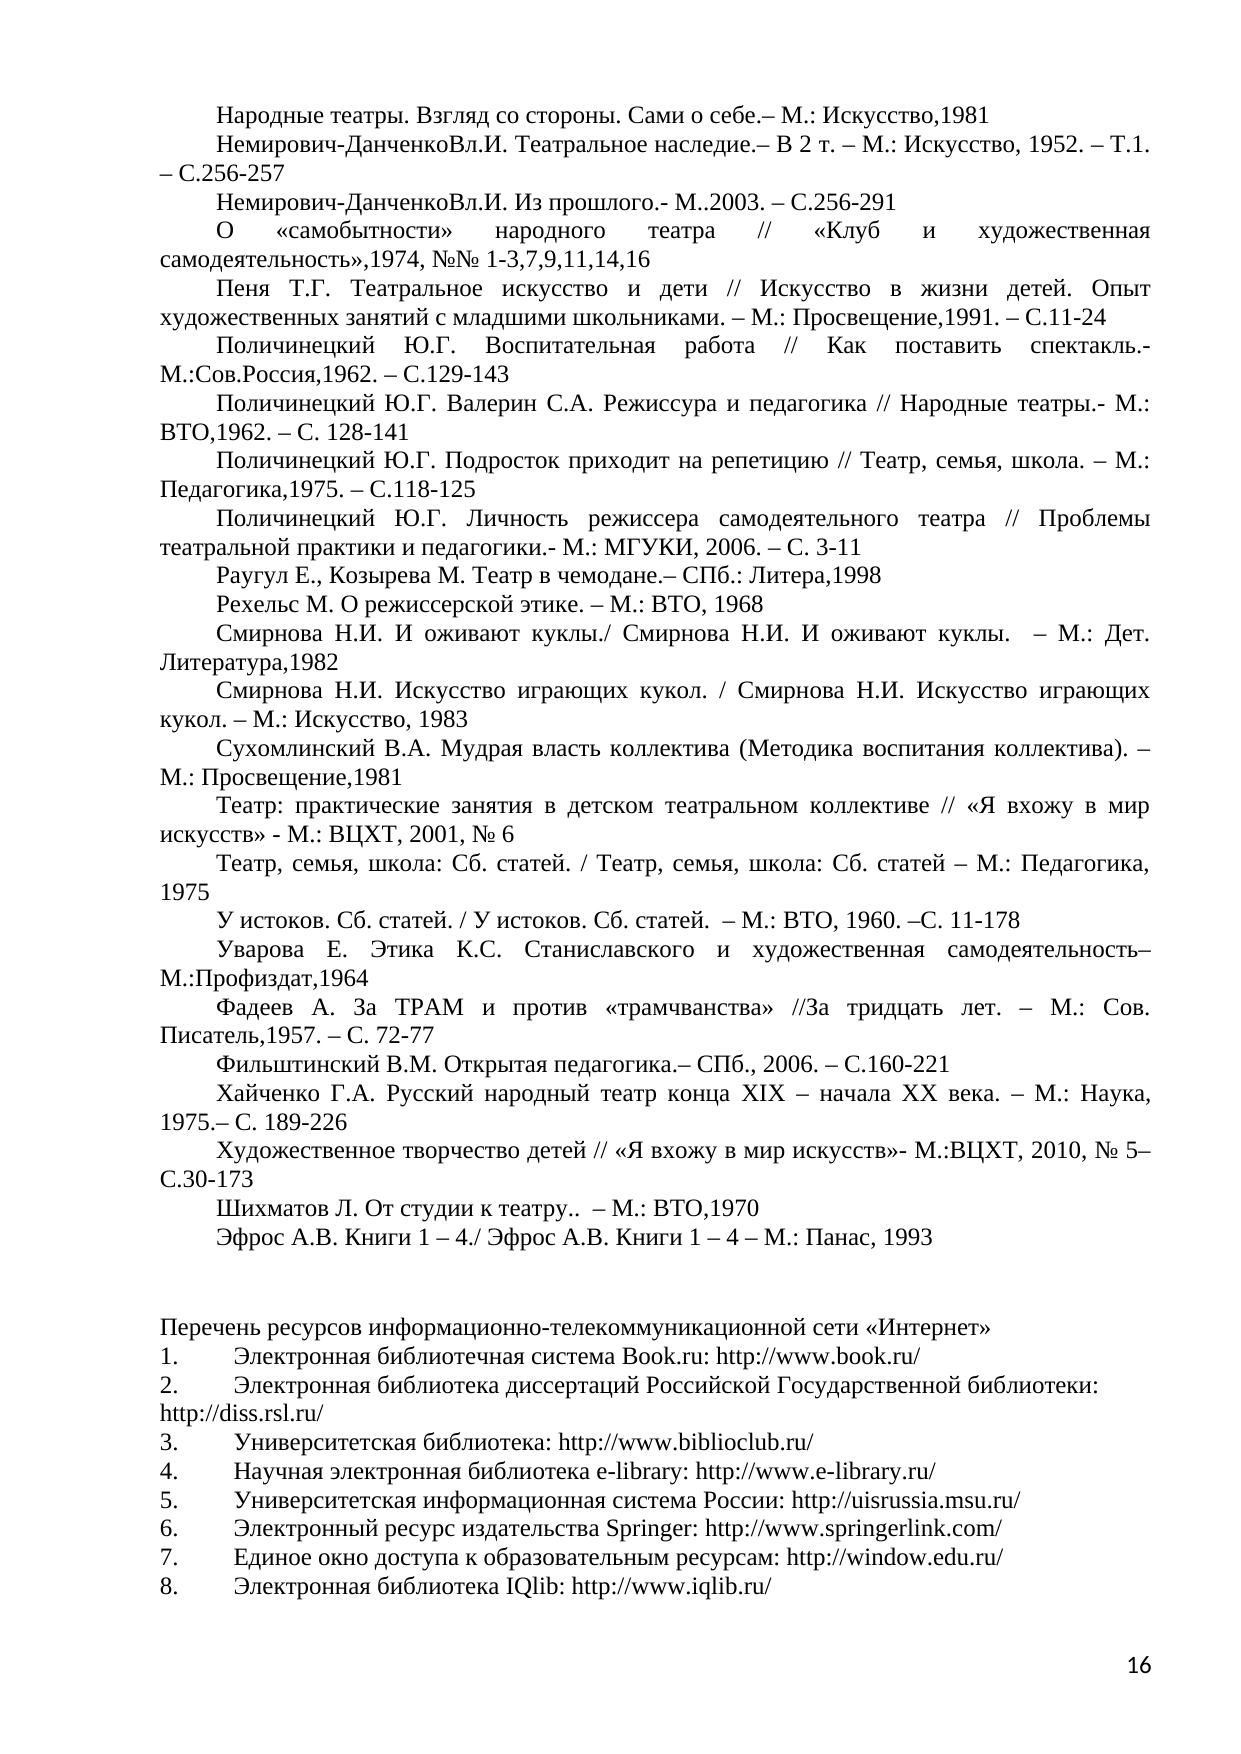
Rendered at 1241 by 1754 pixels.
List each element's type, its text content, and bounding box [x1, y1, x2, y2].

text 4. Научная электронная библиотека e-library: http://www.e-library.ru/ [159, 1456, 1152, 1485]
text Фильштинский В.М. Открытая педагогика.– СПб., 2006. – С.160-221 [159, 1049, 1152, 1078]
text 5. Университетская информационная система России: http://uisrussia.msu.ru/ [159, 1485, 1152, 1513]
text 2. Электронная библиотека диссертаций Российской Государственной библиотеки: http://diss.rsl.ru/ [159, 1370, 1152, 1427]
text 1. Электронная библиотечная система Book.ru: http://www.book.ru/ [159, 1341, 1152, 1370]
text Художественное творчество детей // «Я вхожу в мир искусств»- М.:ВЦХТ, 2010, № 5–С.30-173 [159, 1135, 1152, 1193]
text Эфрос А.В. Книги 1 – 4./ Эфрос А.В. Книги 1 – 4 – М.: Панас, 1993 [159, 1222, 1152, 1250]
text Народные театры. Взгляд со стороны. Сами о себе.– М.: Искусство,1981 [159, 100, 1152, 129]
text Поличинецкий Ю.Г. Подросток приходит на репетицию // Театр, семья, школа. – М.: Педагогика,1975. – С.118-125 [159, 445, 1152, 503]
text 8. Электронная библиотека IQlib: http://www.iqlib.ru/ [159, 1571, 1152, 1600]
text Сухомлинский В.А. Мудрая власть коллектива (Методика воспитания коллектива). – М.: Просвещение,1981 [159, 733, 1152, 790]
text Поличинецкий Ю.Г. Воспитательная работа // Как поставить спектакль.- М.:Сов.Россия,1962. – С.129-143 [159, 330, 1152, 388]
text Театр, семья, школа: Сб. статей. / Театр, семья, школа: Сб. статей – М.: Педагогика, 1975 [159, 848, 1152, 905]
text Раугул Е., Козырева М. Театр в чемодане.– СПб.: Литера,1998 [159, 560, 1152, 589]
text Немирович-ДанченкоВл.И. Театральное наследие.– В 2 т. – М.: Искусство, 1952. – Т.1. – С.256-257 [159, 129, 1152, 187]
text Перечень ресурсов информационно-телекоммуникационной сети «Интернет» [159, 1312, 1152, 1341]
text О «самобытности» народного театра // «Клуб и художественная самодеятельность»,1974, №№ 1-3,7,9,11,14,16 [159, 215, 1152, 273]
text Поличинецкий Ю.Г. Валерин С.А. Режиссура и педагогика // Народные театры.- М.: ВТО,1962. – С. 128-141 [159, 388, 1152, 445]
text 6. Электронный ресурс издательства Springer: http://www.springerlink.com/ [159, 1513, 1152, 1542]
text Смирнова Н.И. Искусство играющих кукол. / Смирнова Н.И. Искусство играющих кукол. – М.: Искусство, 1983 [159, 675, 1152, 733]
text Поличинецкий Ю.Г. Личность режиссера самодеятельного театра // Проблемы театральной практики и педагогики.- М.: МГУКИ, 2006. – С. 3-11 [159, 503, 1152, 560]
text Уварова Е. Этика К.С. Станиславского и художественная самодеятельность– М.:Профиздат,1964 [159, 934, 1152, 992]
text Смирнова Н.И. И оживают куклы./ Смирнова Н.И. И оживают куклы. – М.: Дет. Литература,1982 [159, 618, 1152, 675]
text Шихматов Л. От студии к театру.. – М.: ВТО,1970 [159, 1193, 1152, 1222]
text Театр: практические занятия в детском театральном коллективе // «Я вхожу в мир искусств» - М.: ВЦХТ, 2001, № 6 [159, 790, 1152, 848]
text 7. Единое окно доступа к образовательным ресурсам: http://window.edu.ru/ [159, 1542, 1152, 1571]
text 3. Университетская библиотека: http://www.biblioclub.ru/ [159, 1427, 1152, 1456]
text У истоков. Сб. статей. / У истоков. Сб. статей. – М.: ВТО, 1960. –С. 11-178 [159, 905, 1152, 934]
text Фадеев А. За ТРАМ и против «трамчванства» //За тридцать лет. – М.: Сов. Писатель,1957. – С. 72-77 [159, 992, 1152, 1049]
text Пеня Т.Г. Театральное искусство и дети // Искусство в жизни детей. Опыт художественных занятий с младшими школьниками. – М.: Просвещение,1991. – С.11-24 [159, 273, 1152, 330]
text Рехельс М. О режиссерской этике. – М.: ВТО, 1968 [159, 589, 1152, 618]
text Хайченко Г.А. Русский народный театр конца XIX – начала ХХ века. – М.: Наука, 1975.– С. 189-226 [159, 1078, 1152, 1135]
text Немирович-ДанченкоВл.И. Из прошлого.- М..2003. – С.256-291 [159, 187, 1152, 215]
